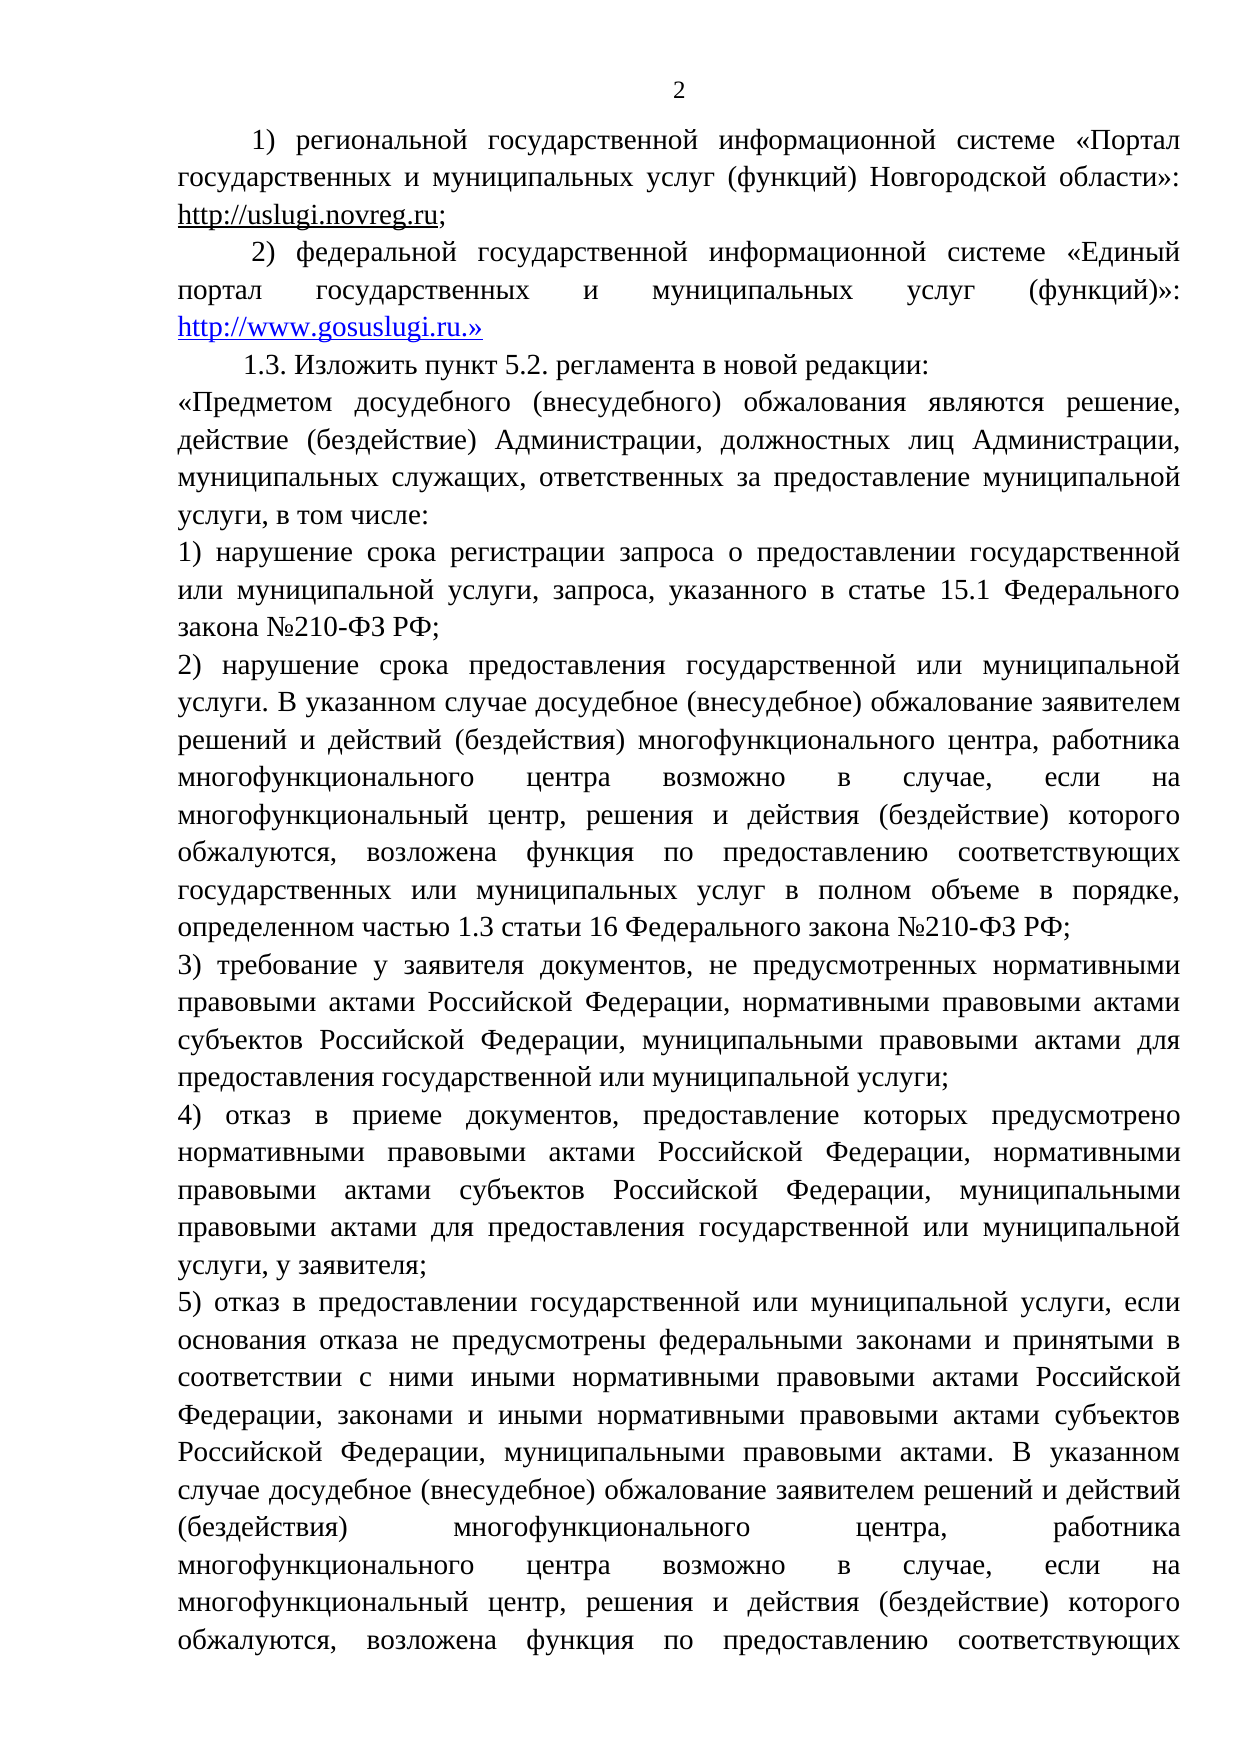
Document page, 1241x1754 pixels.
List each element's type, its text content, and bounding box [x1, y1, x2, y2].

text 2) федеральной государственной информационной системе «Единый портал государственных и муниципальных услуг (функций)»: http://www.gosuslugi.ru.» [177, 231, 1181, 343]
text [177, 1281, 1181, 1656]
text 4) отказ в приеме документов, предоставление которых предусмотрено нормативными правовыми актами Российской Федерации, нормативными правовыми актами субъектов Российской Федерации, муниципальными правовыми актами для предоставления государственной или муниципальной услуги, у заявителя; [177, 1093, 1181, 1281]
text 1) нарушение срока регистрации запроса о предоставлении государственной или муниципальной услуги, запроса, указанного в статье 15.1 Федерального закона №210-ФЗ РФ; [177, 531, 1181, 643]
text 1) региональной государственной информационной системе «Портал государственных и муниципальных услуг (функций) Новгородской области»: http://uslugi.novreg.ru; [177, 118, 1181, 231]
text «Предметом досудебного (внесудебного) обжалования являются решение, действие (бездействие) Администрации, должностных лиц Администрации, муниципальных служащих, ответственных за предоставление муниципальной услуги, в том числе: [177, 381, 1181, 531]
text 2) нарушение срока предоставления государственной или муниципальной услуги. В указанном случае досудебное (внесудебное) обжалование заявителем решений и действий (бездействия) многофункционального центра, работника многофункционального центра возможно в случае, если на многофункциональный центр, решения и действия (бездействие) которого обжалуются, возложена функция по предоставлению соответствующих государственных или муниципальных услуг в полном объеме в порядке, определенном частью 1.3 статьи 16 Федерального закона №210-ФЗ РФ; [177, 643, 1181, 943]
text 3) требование у заявителя документов, не предусмотренных нормативными правовыми актами Российской Федерации, нормативными правовыми актами субъектов Российской Федерации, муниципальными правовыми актами для предоставления государственной или муниципальной услуги; [177, 943, 1181, 1093]
text 1.3. Изложить пункт 5.2. регламента в новой редакции: [177, 343, 1181, 381]
